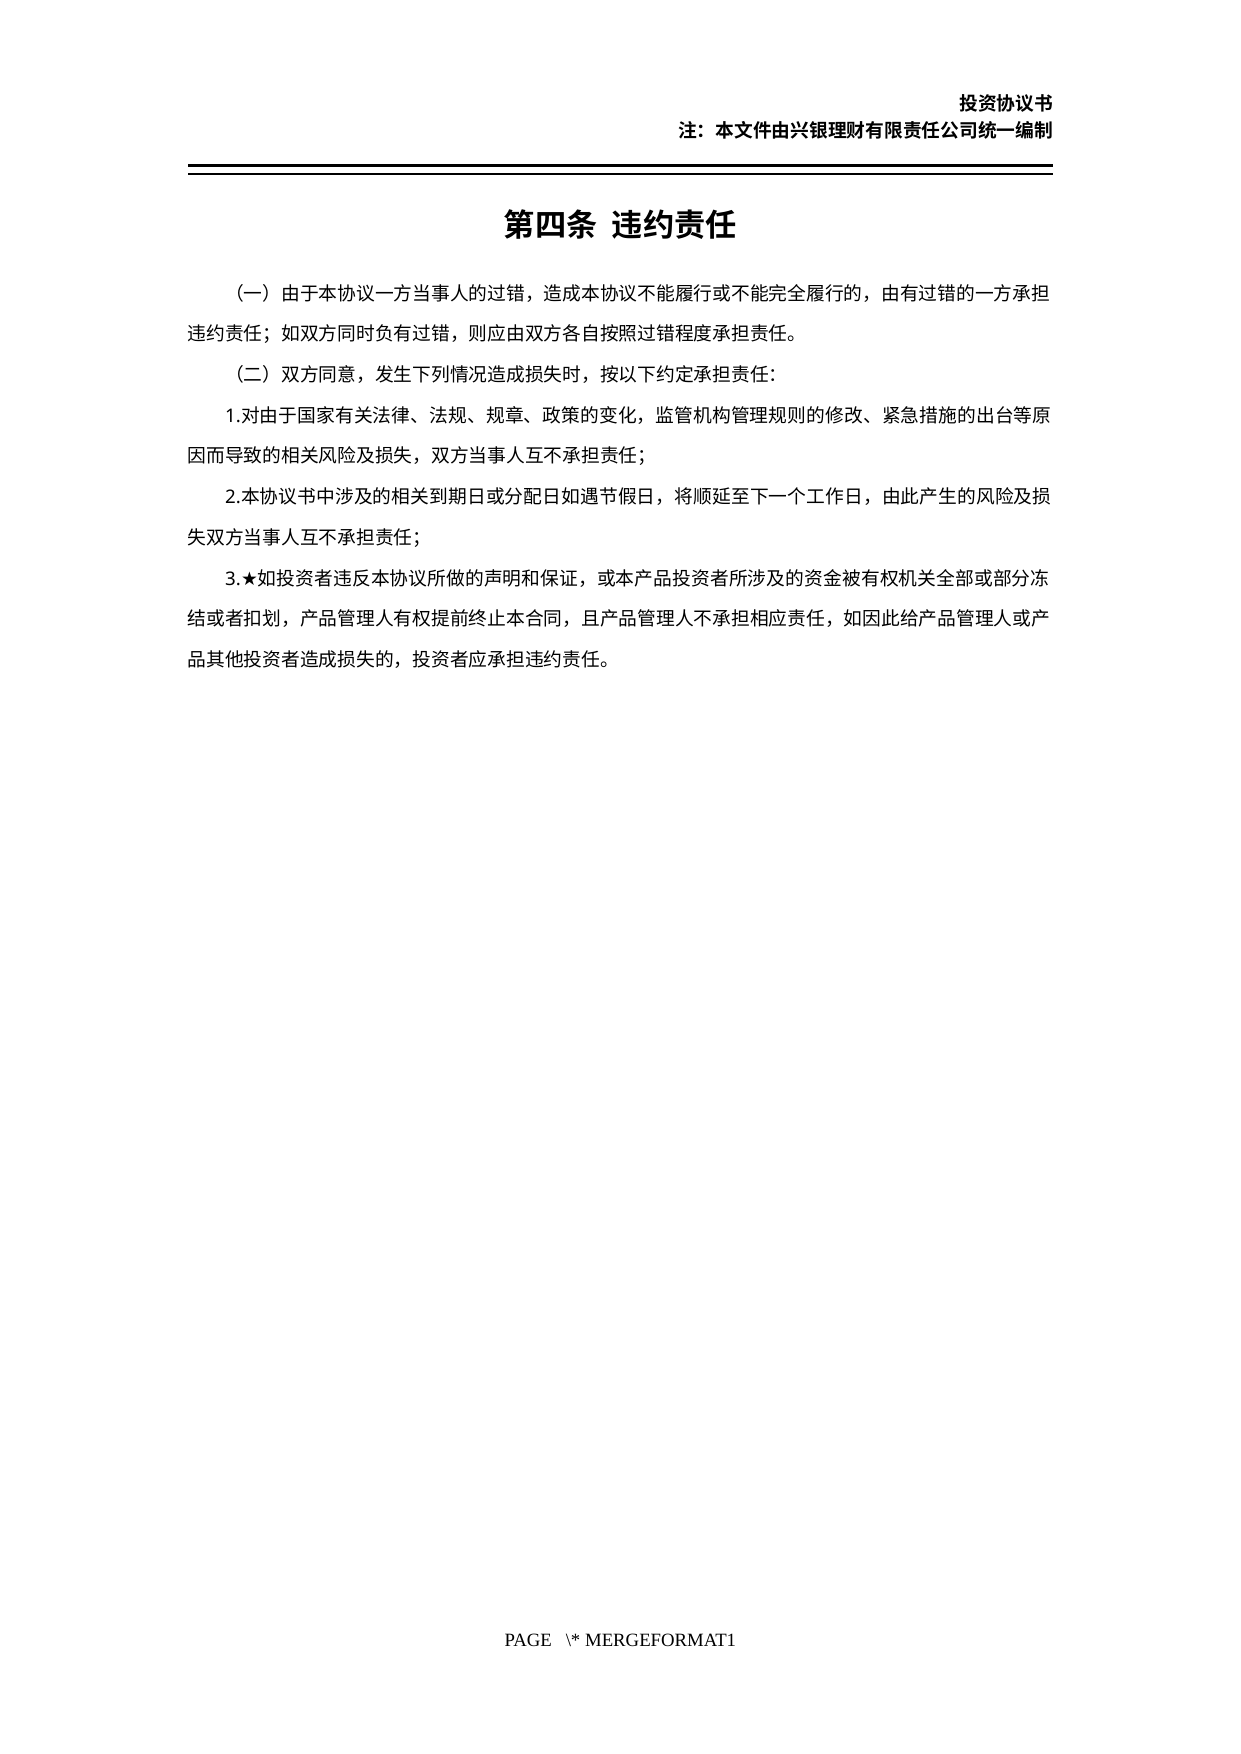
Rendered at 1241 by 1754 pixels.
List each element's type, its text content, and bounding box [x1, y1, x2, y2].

text （二）双方同意，发生下列情况造成损失时，按以下约定承担责任： [187, 360, 1053, 387]
subtitle 第四条 违约责任 [187, 191, 1053, 256]
text （一）由于本协议一方当事人的过错，造成本协议不能履行或不能完全履行的，由有过错的一方承担违约责任；如双方同时负有过错，则应由双方各自按照过错程度承担责任。 [187, 278, 1053, 346]
text 1.对由于国家有关法律、法规、规章、政策的变化，监管机构管理规则的修改、紧急措施的出台等原因而导致的相关风险及损失，双方当事人互不承担责任； [187, 400, 1053, 468]
text 2.本协议书中涉及的相关到期日或分配日如遇节假日，将顺延至下一个工作日，由此产生的风险及损失双方当事人互不承担责任； [187, 482, 1053, 550]
text 3.★如投资者违反本协议所做的声明和保证，或本产品投资者所涉及的资金被有权机关全部或部分冻结或者扣划，产品管理人有权提前终止本合同，且产品管理人不承担相应责任，如因此给产品管理人或产品其他投资者造成损失的，投资者应承担违约责任。 [187, 563, 1053, 672]
